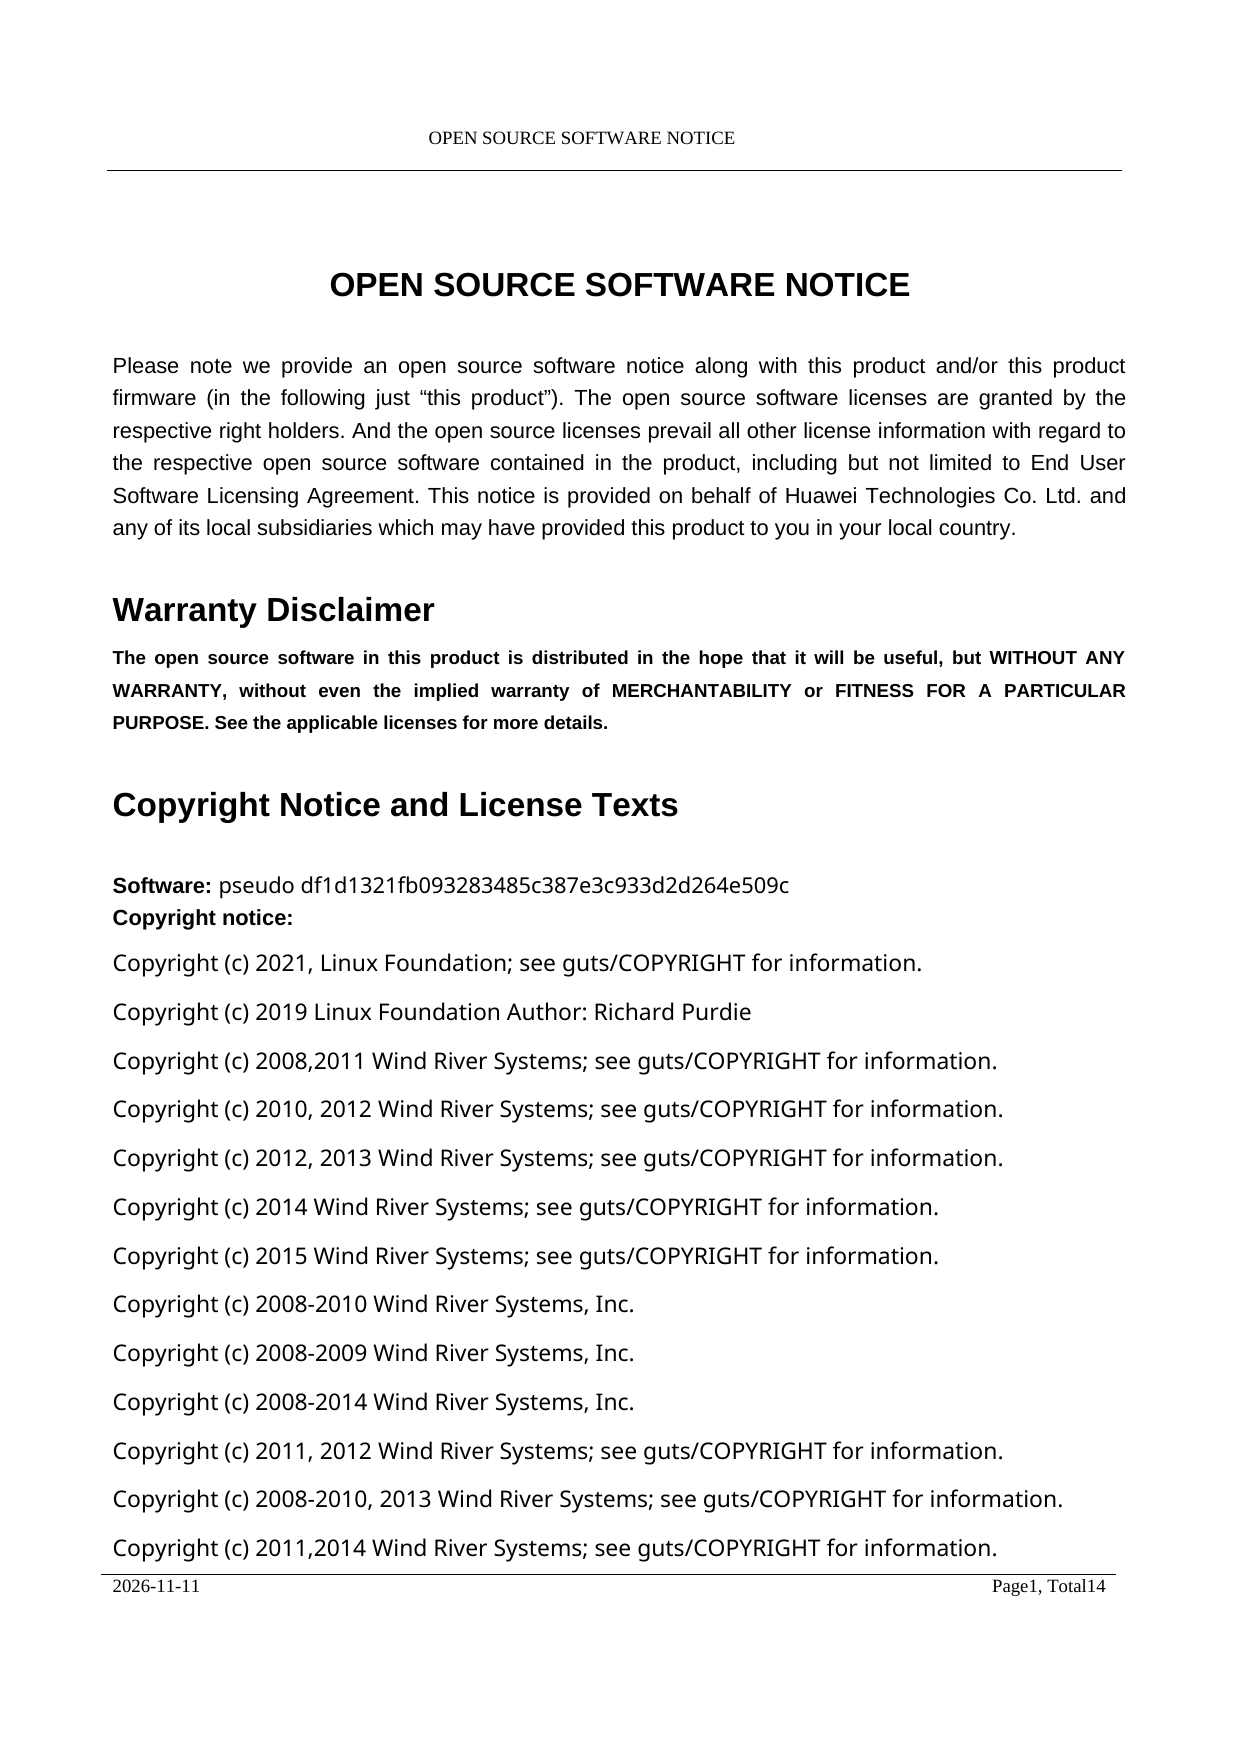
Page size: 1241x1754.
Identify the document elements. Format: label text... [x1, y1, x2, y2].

text The open source software in this product is distributed in the hope that it will be useful, but WITHOUT ANY WARRANTY, without even the implied warranty of MERCHANTABILITY or FITNESS FOR A PARTICULAR PURPOSE. See the applicable licenses for more details. [112, 641, 1128, 739]
text Please note we provide an open source software notice along with this product and/or this product firmware (in the following just “this product”). The open source software licenses are granted by the respective right holders. And the open source licenses prevail all other license information with regard to the respective open source software contained in the product, including but not limited to End User Software Licensing Agreement. This notice is provided on behalf of Huawei Technologies Co. Ltd. and any of its local subsidiaries which may have provided this product to you in your local country. [112, 349, 1128, 544]
text Software: pseudo df1d1321fb093283485c387e3c933d2d264e509c [112, 869, 1128, 901]
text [112, 947, 1128, 1564]
text OPEN SOURCE SOFTWARE NOTICE [112, 251, 1128, 316]
text Copyright notice: [112, 901, 1128, 934]
text Warranty Disclaimer [112, 576, 1128, 641]
text Copyright Notice and License Texts [112, 771, 1128, 836]
